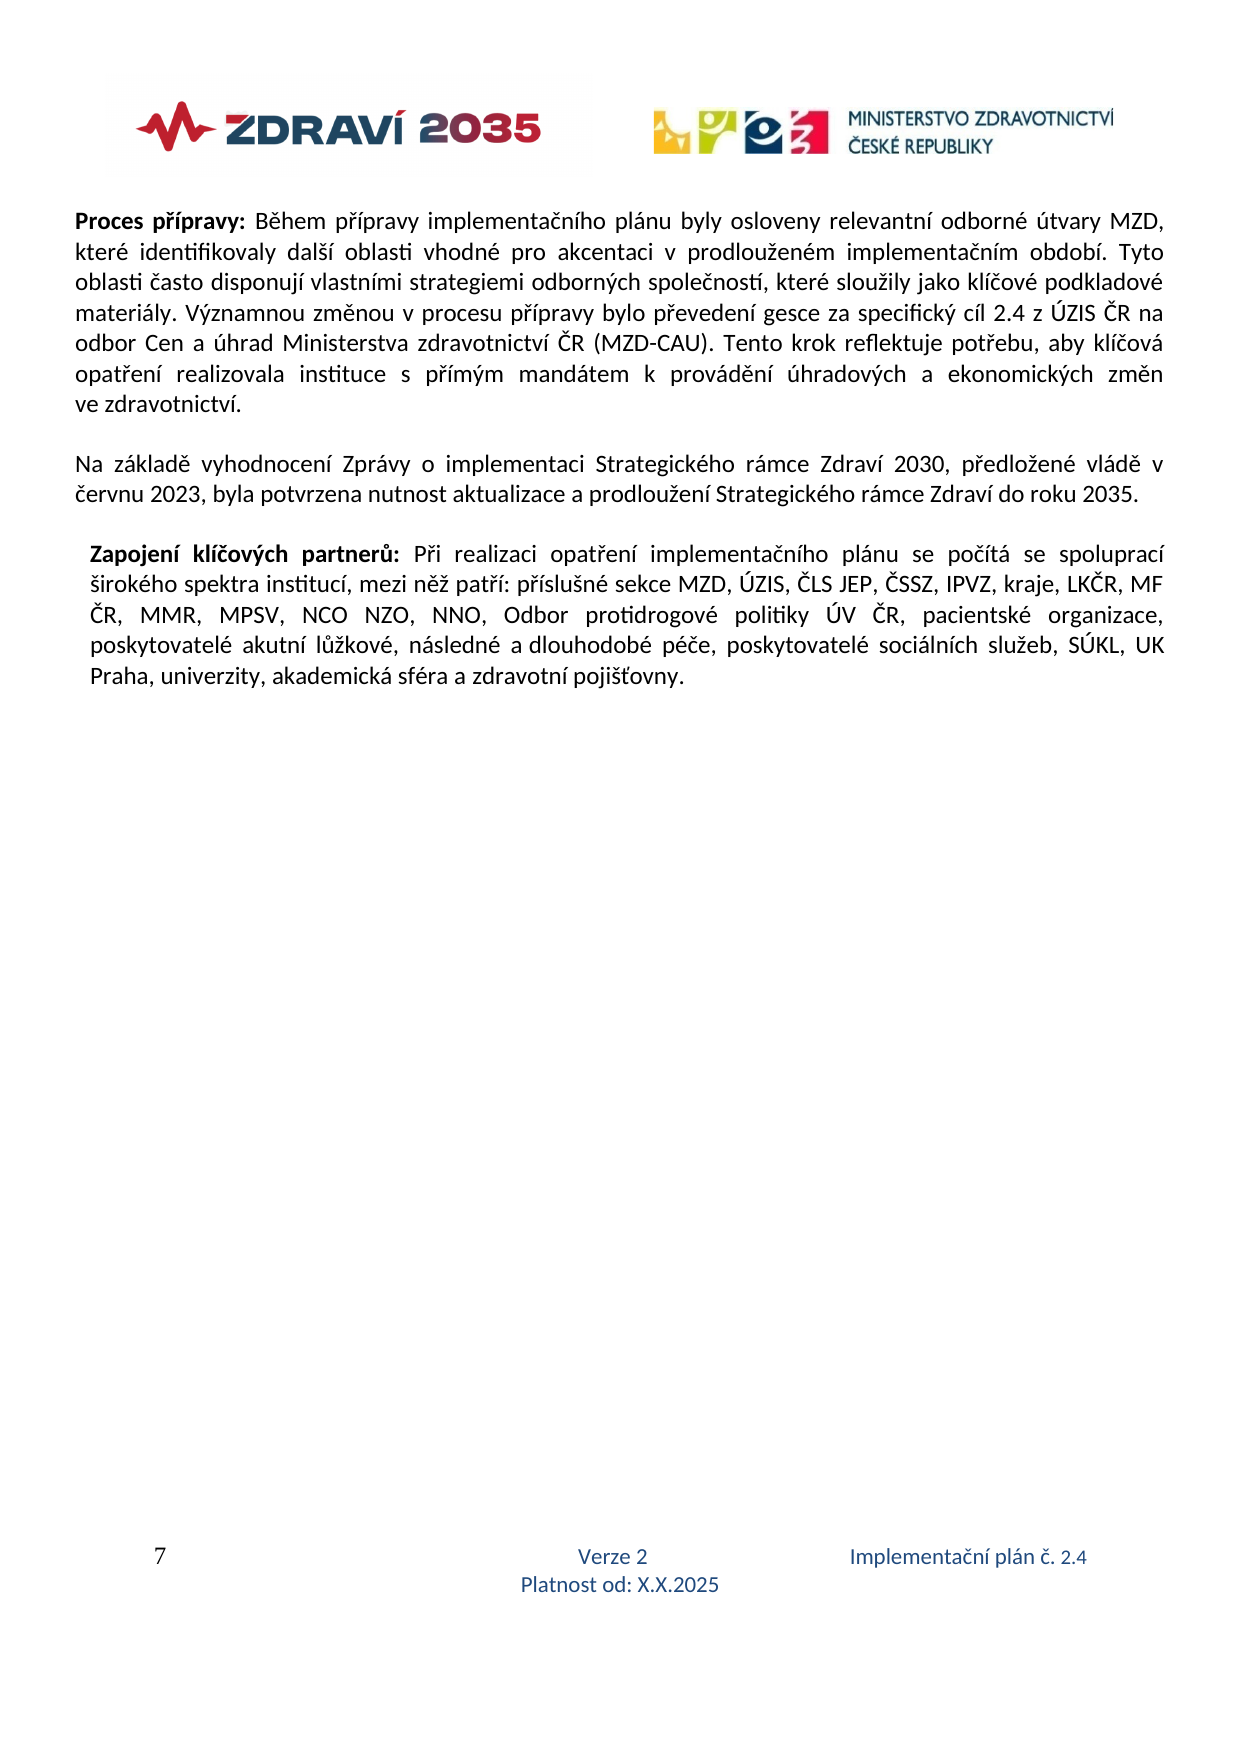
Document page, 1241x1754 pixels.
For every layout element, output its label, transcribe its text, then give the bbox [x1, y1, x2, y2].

text Na základě vyhodnocení Zprávy o implementaci Strategického rámce Zdraví 2030, předložené vládě v červnu 2023, byla potvrzena nutnost aktualizace a prodloužení Strategického rámce Zdraví do roku 2035. [75, 448, 1165, 509]
picture [104, 73, 594, 177]
text Proces přípravy: Během přípravy implementačního plánu byly osloveny relevantní odborné útvary MZD, které identifikovaly další oblasti vhodné pro akcentaci v prodlouženém implementačním období. Tyto oblasti často disponují vlastními strategiemi odborných společností, které sloužily jako klíčové podkladové materiály. Významnou změnou v procesu přípravy bylo převedení gesce za specifický cíl 2.4 z ÚZIS ČR na odbor Cen a úhrad Ministerstva zdravotnictví ČR (MZD-CAU). Tento krok reflektuje potřebu, aby klíčová opatření realizovala instituce s přímým mandátem k provádění úhradových a ekonomických změn ve zdravotnictví. [75, 205, 1165, 419]
picture [653, 107, 1114, 154]
text Zapojení klíčových partnerů: Při realizaci opatření implementačního plánu se počítá se spoluprací širokého spektra institucí, mezi něž patří: příslušné sekce MZD, ÚZIS, ČLS JEP, ČSSZ, IPVZ, kraje, LKČR, MF ČR, MMR, MPSV, NCO NZO, NNO, Odbor protidrogové politiky ÚV ČR, pacientské organizace, poskytovatelé akutní lůžkové, následné a dlouhodobé péče, poskytovatelé sociálních služeb, SÚKL, UK Praha, univerzity, akademická sféra a zdravotní pojišťovny. [90, 538, 1165, 691]
